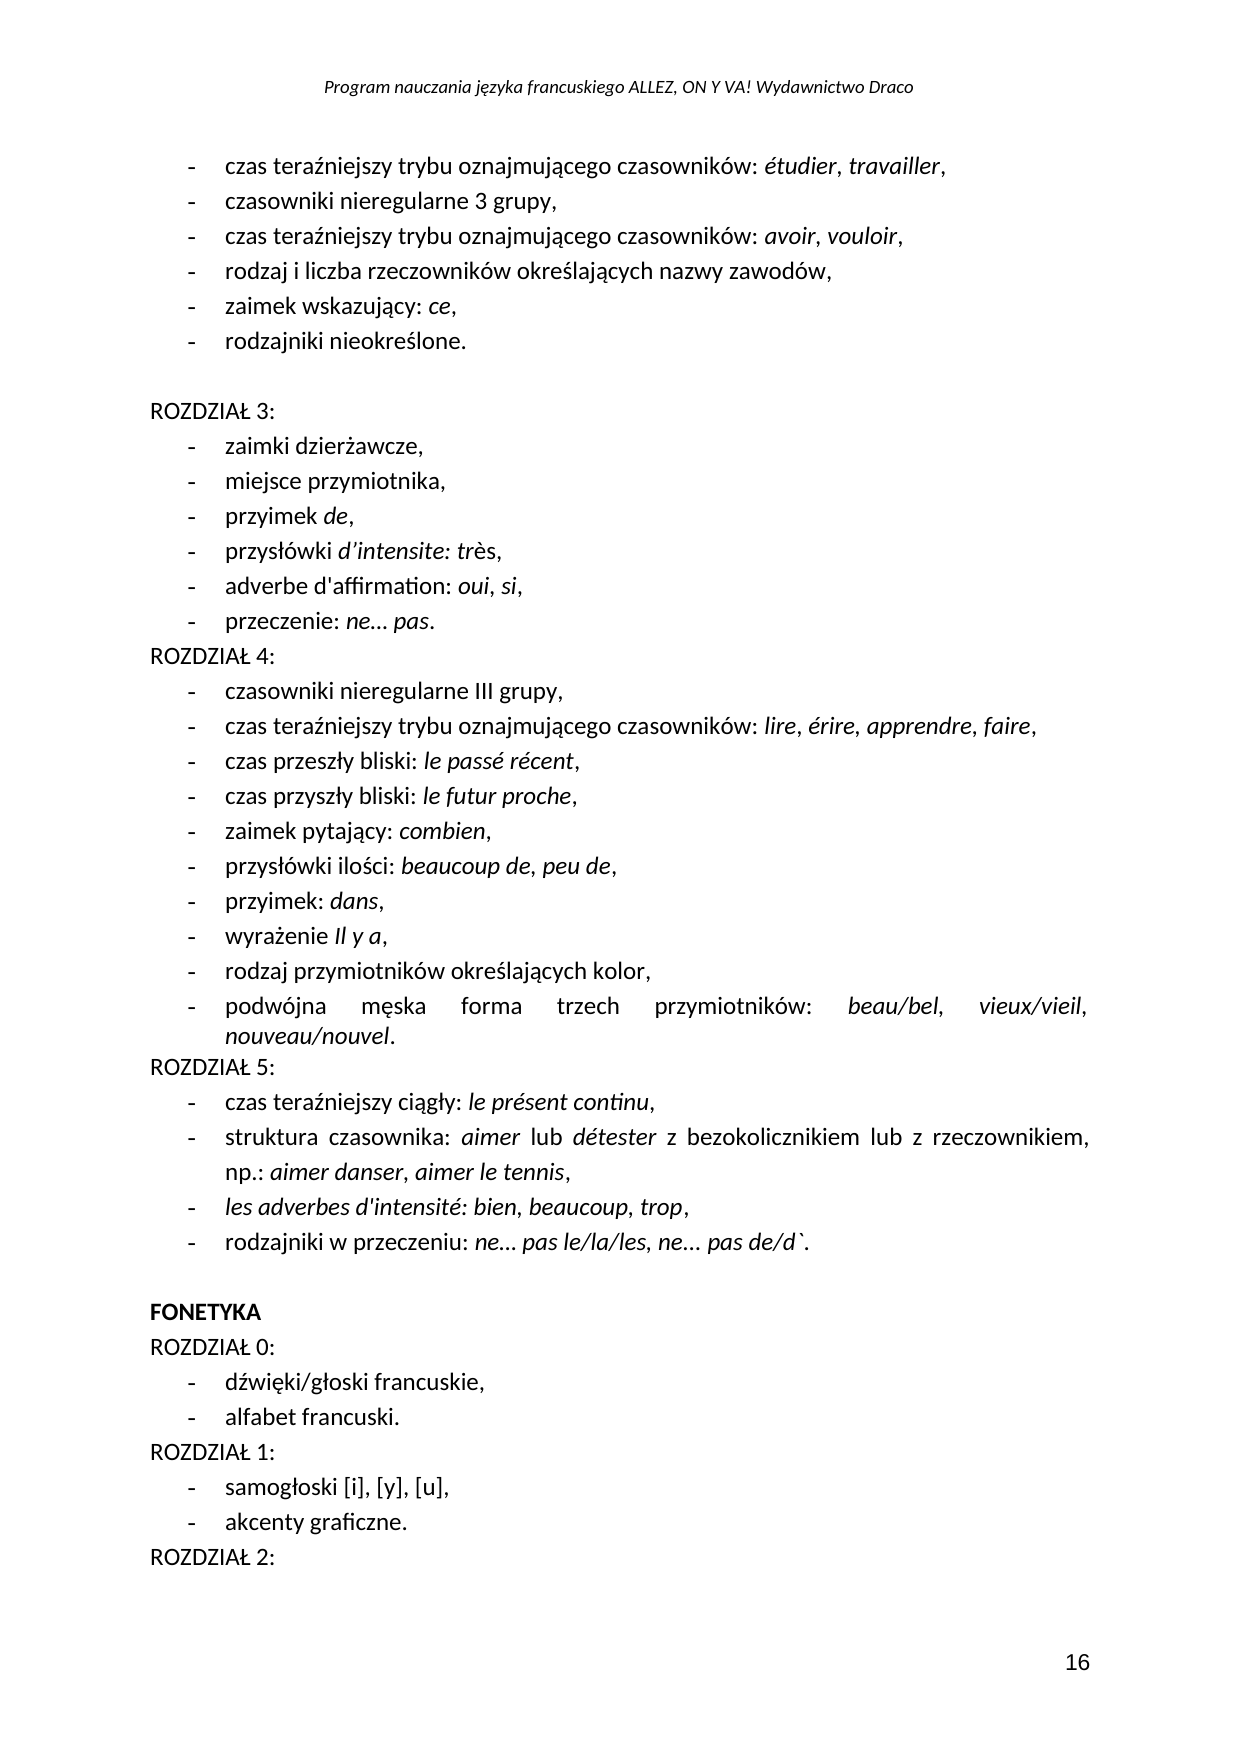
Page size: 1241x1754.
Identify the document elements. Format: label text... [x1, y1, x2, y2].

list czas przyszły bliski: le futur proche, [187, 780, 1090, 811]
list zaimki dzierżawcze, [187, 430, 1090, 461]
list czasowniki nieregularne III grupy, [187, 675, 1090, 706]
list przysłówki ilości: beaucoup de, peu de, [187, 850, 1090, 881]
list rodzajniki w przeczeniu: ne… pas le/la/les, ne... pas de/d`. [187, 1226, 1090, 1257]
list czas teraźniejszy trybu oznajmującego czasowników: étudier, travailler, [187, 150, 1090, 181]
list struktura czasownika: aimer lub détester z bezokolicznikiem lub z rzeczownikiem, np.: aimer danser, aimer le tennis, [187, 1121, 1090, 1187]
list samogłoski [i], [y], [u], [187, 1471, 1090, 1502]
list przeczenie: ne… pas. [187, 605, 1090, 636]
list przyimek: dans, [187, 885, 1090, 916]
list przyimek de, [187, 500, 1090, 531]
text ROZDZIAŁ 1: [150, 1436, 1090, 1467]
text ROZDZIAŁ 2: [150, 1541, 1090, 1572]
list adverbe d'affirmation: oui, si, [187, 570, 1090, 601]
list alfabet francuski. [187, 1401, 1090, 1432]
list czas teraźniejszy trybu oznajmującego czasowników: lire, érire, apprendre, faire, [187, 710, 1090, 741]
list akcenty graficzne. [187, 1506, 1090, 1537]
text FONETYKA [150, 1296, 1090, 1327]
list przysłówki d’intensite: très, [187, 535, 1090, 566]
list zaimek pytający: combien, [187, 815, 1090, 846]
text ROZDZIAŁ 4: [150, 640, 1090, 671]
list les adverbes d'intensité: bien, beaucoup, trop, [187, 1191, 1090, 1222]
text ROZDZIAŁ 0: [150, 1331, 1090, 1362]
list czas teraźniejszy trybu oznajmującego czasowników: avoir, vouloir, [187, 220, 1090, 251]
list rodzajniki nieokreślone. [187, 325, 1090, 356]
list dźwięki/głoski francuskie, [187, 1366, 1090, 1397]
list czasowniki nieregularne 3 grupy, [187, 185, 1090, 216]
list zaimek wskazujący: ce, [187, 290, 1090, 321]
list rodzaj przymiotników określających kolor, [187, 955, 1090, 986]
list wyrażenie Il y a, [187, 920, 1090, 951]
text ROZDZIAŁ 5: [150, 1051, 1090, 1082]
text ROZDZIAŁ 3: [150, 395, 1090, 426]
list czas przeszły bliski: le passé récent, [187, 745, 1090, 776]
list rodzaj i liczba rzeczowników określających nazwy zawodów, [187, 255, 1090, 286]
list miejsce przymiotnika, [187, 465, 1090, 496]
list podwójna męska forma trzech przymiotników: beau/bel, vieux/vieil, nouveau/nouvel. [187, 990, 1090, 1051]
list czas teraźniejszy ciągły: le présent continu, [187, 1086, 1090, 1117]
